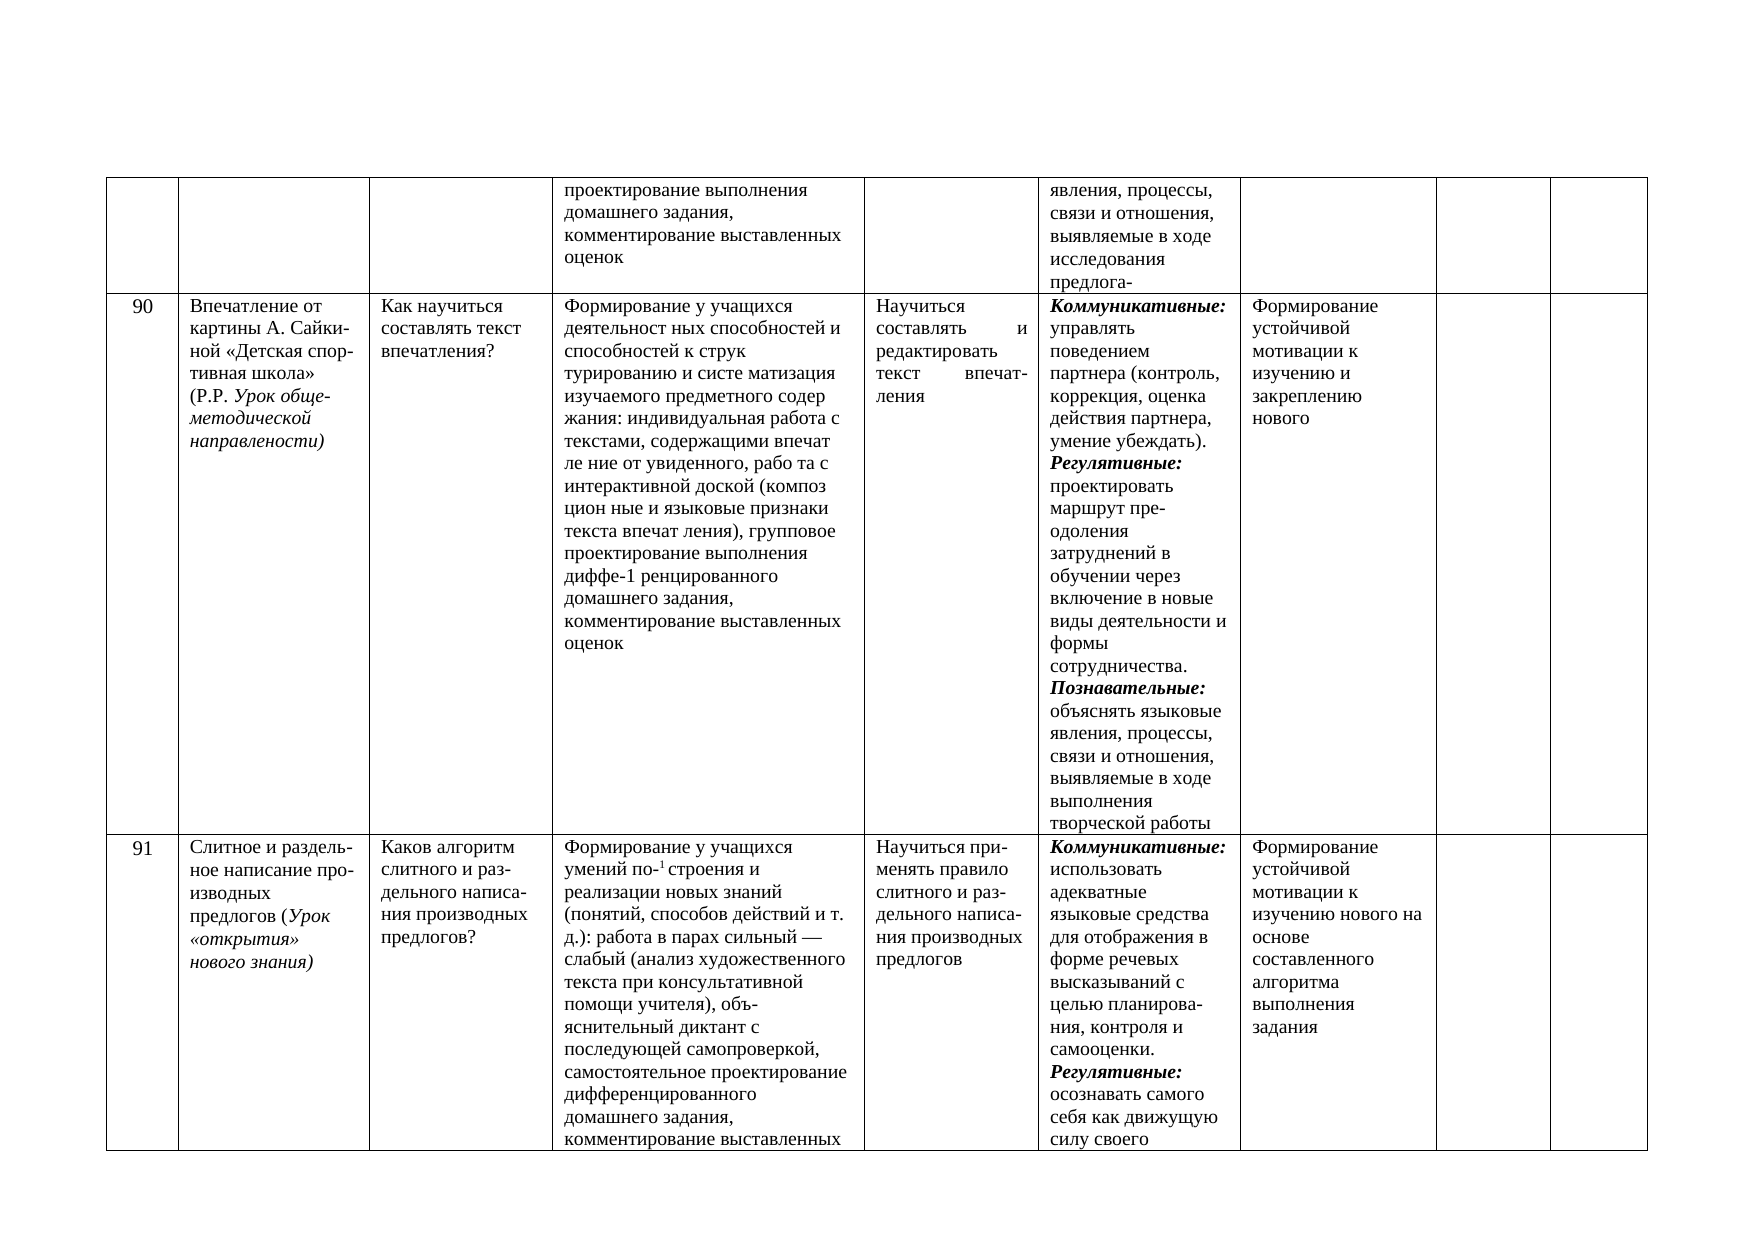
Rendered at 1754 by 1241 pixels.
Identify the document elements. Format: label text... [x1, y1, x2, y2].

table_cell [370, 835, 552, 1150]
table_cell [865, 178, 1038, 293]
table_cell [1551, 835, 1647, 1150]
table_cell [1551, 178, 1647, 293]
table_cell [179, 835, 369, 1150]
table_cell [1241, 178, 1436, 293]
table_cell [370, 178, 552, 293]
table_cell [1437, 178, 1550, 293]
table_cell Коммуникативные: управлять поведением партнера (контроль, коррекция, оценка действия партнера, умение убеждать). Регулятивные: проектировать маршрут преодоления затруднений в обучении через включение в новые виды деятельности и формы сотрудничества. Познавательные: объяснять языковые явления, процессы, связи и отношения, выявляемые в ходе выполнения творческой работы [1039, 294, 1240, 834]
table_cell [179, 178, 369, 293]
table_cell Как научиться составлять текст впечатления? [370, 294, 552, 834]
table_cell [1437, 294, 1550, 834]
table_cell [553, 835, 864, 1150]
table_cell 89 [107, 178, 178, 293]
table_cell 91 [107, 835, 178, 1150]
table_cell [1551, 294, 1647, 834]
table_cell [1039, 835, 1240, 1150]
table_cell Формирование у учащихся деятельност ных способностей и способностей к струк турированию и систе матизация изучаемого предметного содер жания: индивидуальная работа с текстами, содержащими впечат ле ние от увиденного, рабо та с интерактивной доской (композ цион ные и языковые признаки текста впечат ления), групповое проектирование выполнения диффе-1 ренцированного домашнего задания, комментирование выставленных оценок [553, 294, 864, 834]
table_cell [553, 178, 864, 293]
table_cell Впечатление от картины А. Сайкиной «Детская спортивная школа» (Р.Р. Урок обще- методической направлености) [179, 294, 369, 834]
table_cell Научиться составлять и редактировать текст впечатления [865, 294, 1038, 834]
table_cell Формирование устойчивой мотивации к изучению и закреплению нового [1241, 294, 1436, 834]
table_cell 90 [107, 294, 178, 834]
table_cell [865, 835, 1038, 1150]
table_cell [1437, 835, 1550, 1150]
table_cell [1241, 835, 1436, 1150]
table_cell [1039, 178, 1240, 293]
